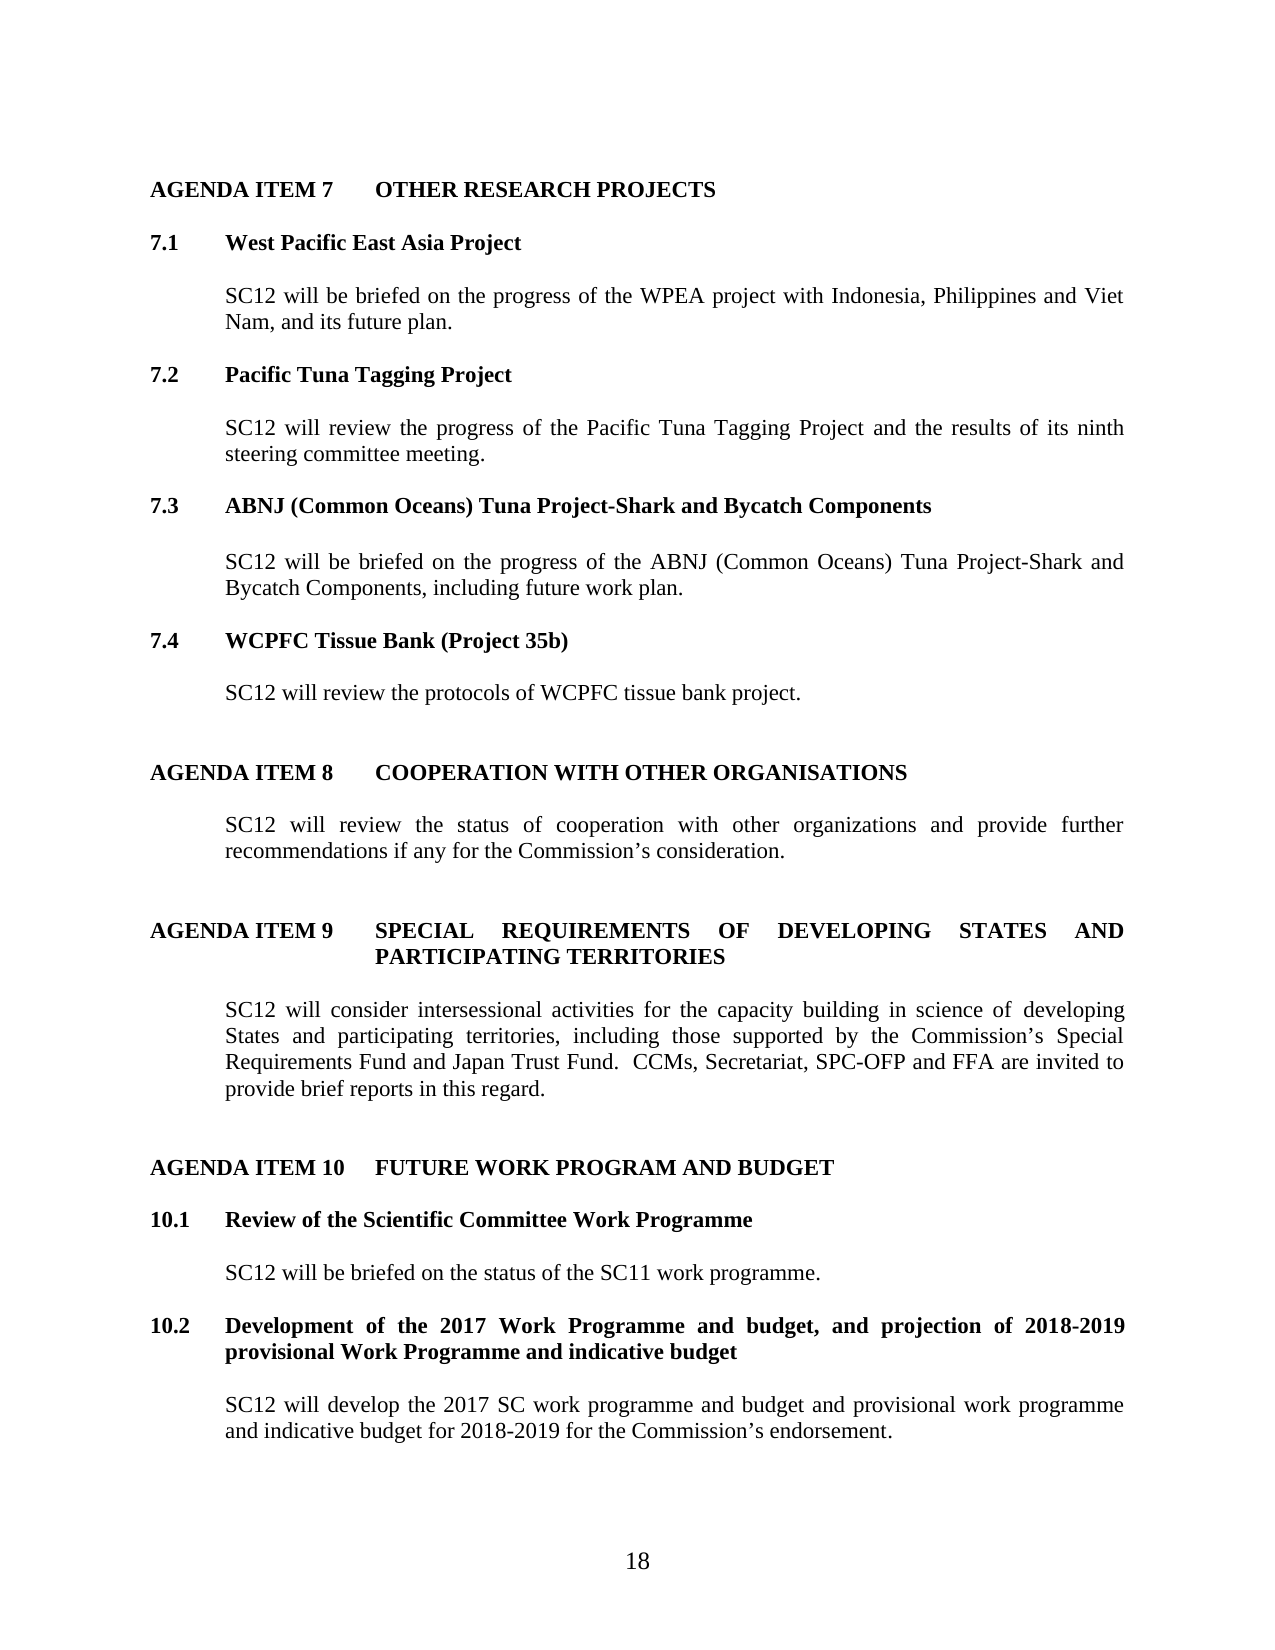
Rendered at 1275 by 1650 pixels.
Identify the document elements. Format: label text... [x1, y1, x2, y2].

text SC12 will review the status of cooperation with other organizations and provide further recommendations if any for the Commission’s consideration. [225, 811, 1125, 864]
list Pacific Tuna Tagging Project [150, 361, 1125, 387]
list SC12 will review the protocols of WCPFC tissue bank project. [225, 679, 1125, 706]
list WCPFC Tissue Bank (Project 35b) [150, 627, 1125, 653]
list SPECIAL REQUIREMENTS OF DEVELOPING STATES AND PARTICIPATING TERRITORIES [150, 917, 1125, 969]
text SC12 will be briefed on the progress of the WPEA project with Indonesia, Philippines and Viet Nam, and its future plan. [225, 282, 1125, 334]
list West Pacific East Asia Project [150, 229, 1125, 255]
list COOPERATION WITH OTHER ORGANISATIONS [150, 758, 1125, 785]
list Review of the Scientific Committee Work Programme [150, 1207, 1125, 1233]
text SC12 will develop the 2017 SC work programme and budget and provisional work programme and indicative budget for 2018-2019 for the Commission’s endorsement. [225, 1391, 1125, 1444]
text SC12 will be briefed on the progress of the ABNJ (Common Oceans) Tuna Project-Shark and Bycatch Components, including future work plan. [225, 548, 1125, 600]
text SC12 will review the progress of the Pacific Tuna Tagging Project and the results of its ninth steering committee meeting. [225, 413, 1125, 466]
text SC12 will be briefed on the status of the SC11 work programme. [225, 1259, 1125, 1286]
list OTHER RESEARCH PROJECTS [150, 176, 1125, 203]
list FUTURE WORK PROGRAM AND BUDGET [150, 1154, 1125, 1180]
list ABNJ (Common Oceans) Tuna Project-Shark and Bycatch Components [150, 493, 1125, 519]
text SC12 will consider intersessional activities for the capacity building in science of developing States and participating territories, including those supported by the Commission’s Special Requirements Fund and Japan Trust Fund. CCMs, Secretariat, SPC-OFP and FFA are invited to provide brief reports in this regard. [225, 996, 1125, 1101]
list Development of the 2017 Work Programme and budget, and projection of 2018-2019 provisional Work Programme and indicative budget [150, 1312, 1125, 1365]
